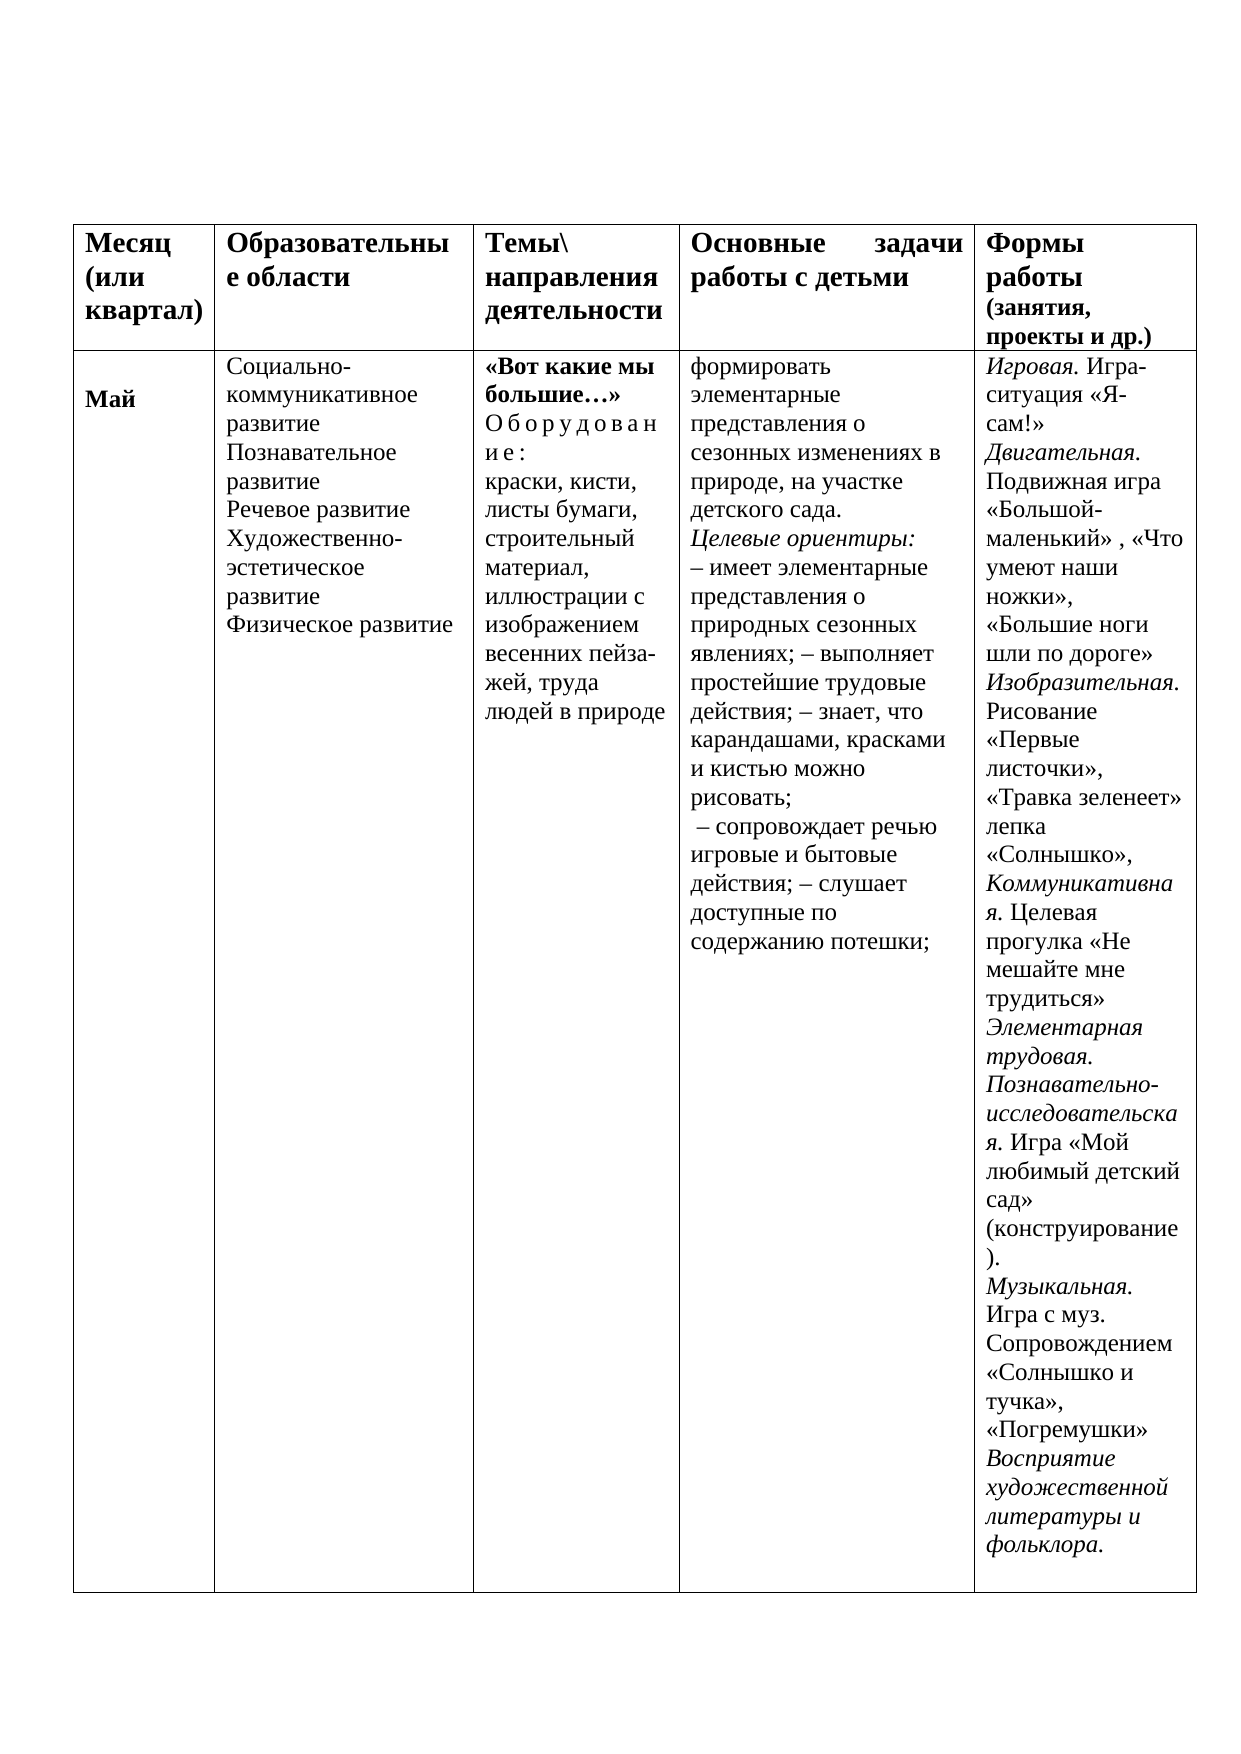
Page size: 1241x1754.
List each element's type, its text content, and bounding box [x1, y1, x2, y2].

table_header Темы\направления деятельности [474, 225, 679, 350]
table_header Образовательные области [215, 225, 473, 350]
table_header Месяц (или квартал) [74, 225, 214, 350]
table_header Формы работы (занятия, проекты и др.) [975, 225, 1196, 350]
table_cell Май [74, 351, 214, 1592]
table_cell «Вот какие мы большие…» Оборудование: краски, кисти, листы бумаги, строительный материал, иллюстрации с изображением весенних пейза- жей, труда людей в природе [474, 351, 679, 1592]
table_header Основные задачи работы с детьми [680, 225, 974, 350]
table_cell Социально-коммуникативное развитие Познавательное развитие Речевое развитие Художественно-эстетическое развитие Физическое развитие [215, 351, 473, 1592]
table_cell формировать элементарные представления о сезонных изменениях в природе, на участке детского сада. Целевые ориентиры: – имеет элементарные представления о природных сезонных явлениях; – выполняет простейшие трудовые действия; – знает, что карандашами, красками и кистью можно рисовать; – сопровождает речью игровые и бытовые действия; – слушает доступные по содержанию потешки; [680, 351, 974, 1592]
table_cell Игровая. Игра-ситуация «Я-сам!» Двигательная. Подвижная игра «Большой-маленький» , «Что умеют наши ножки», «Большие ноги шли по дороге» Изобразительная. Рисование «Первые листочки», «Травка зеленеет» лепка «Солнышко», Коммуникативная. Целевая прогулка «Не мешайте мне трудиться» Элементарная трудовая. Познавательно-исследовательская. Игра «Мой любимый детский сад» (конструирование). Музыкальная. Игра с муз. Сопровождением «Солнышко и тучка», «Погремушки» Восприятие художественной литературы и фольклора. [975, 351, 1196, 1592]
